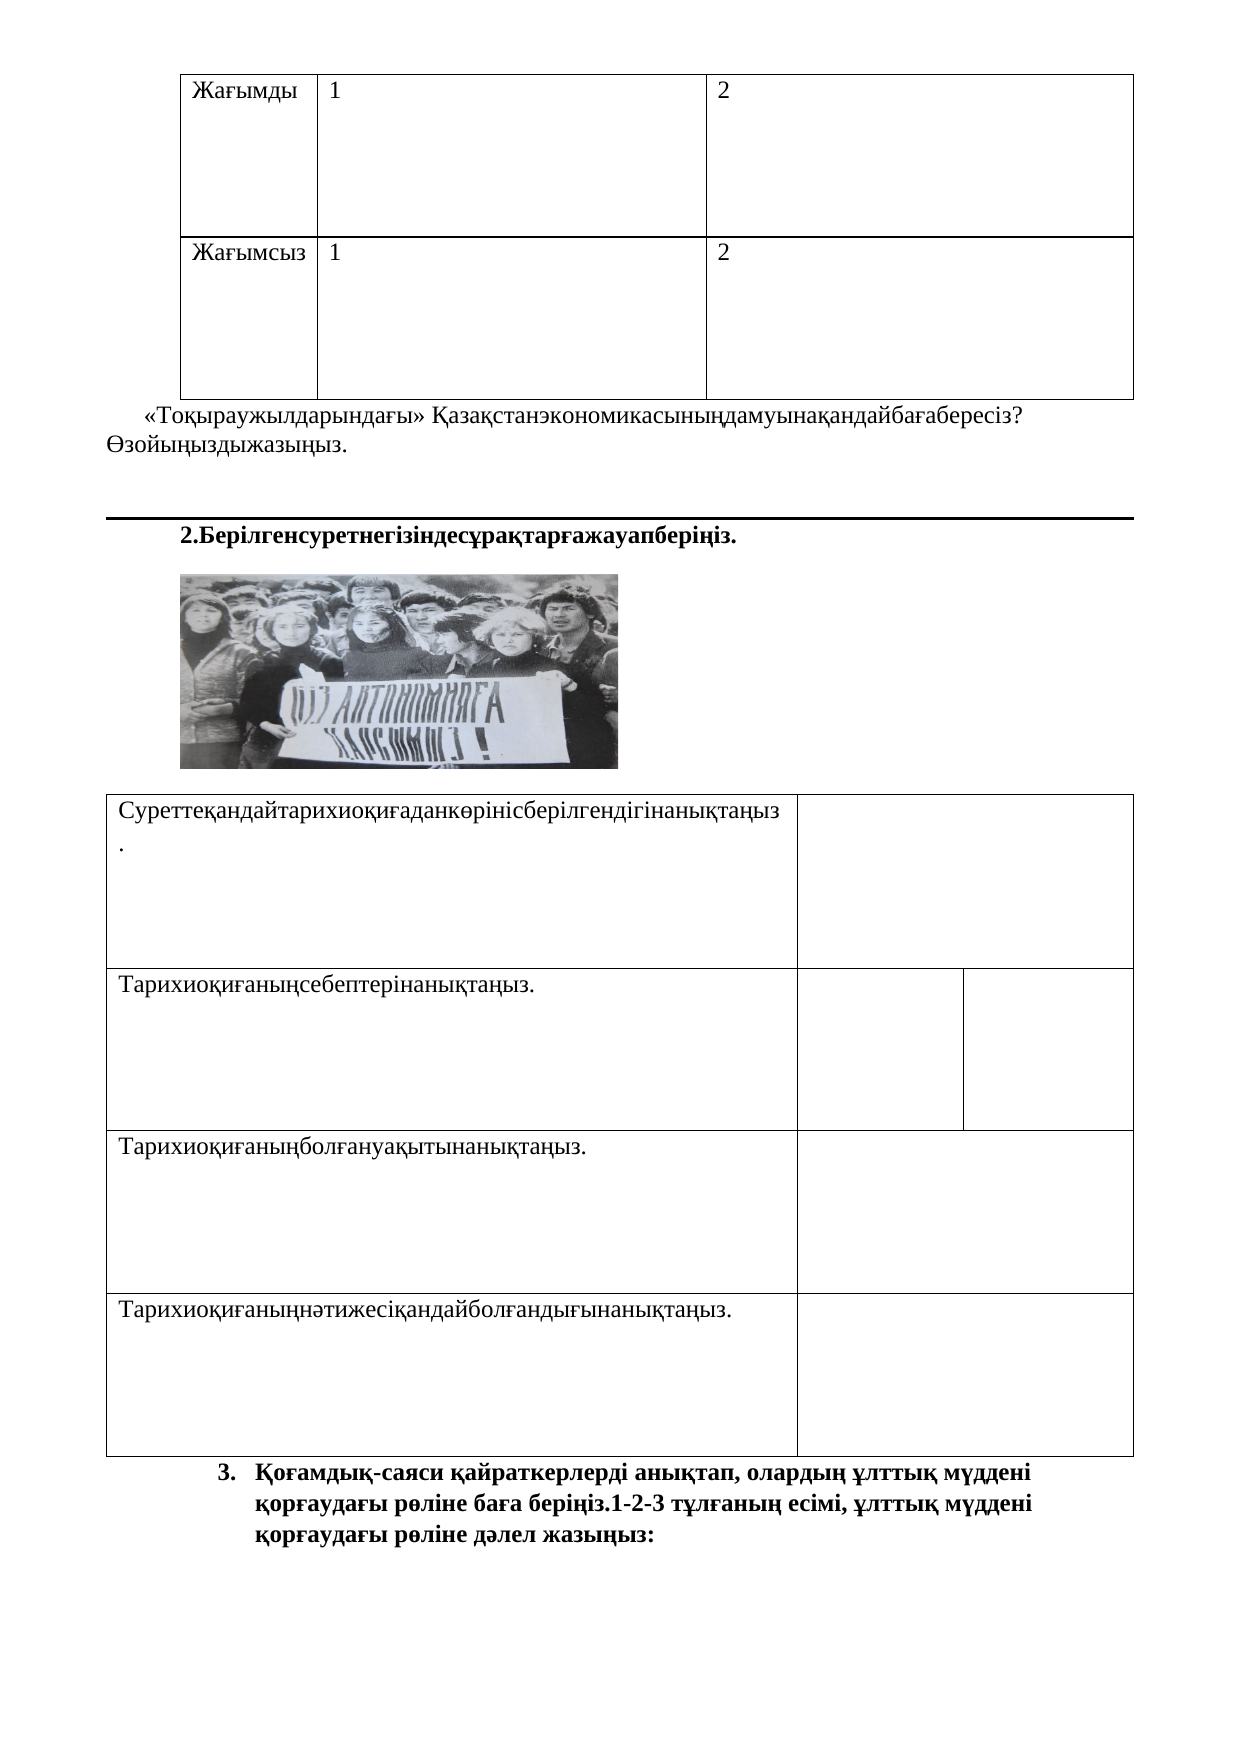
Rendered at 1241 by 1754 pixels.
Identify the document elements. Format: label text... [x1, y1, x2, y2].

table_cell [798, 1131, 1133, 1293]
table_header 2 [707, 75, 1133, 236]
table_header [798, 795, 1133, 968]
list Қоғамдық-саяси қайраткерлерді анықтап, олардың ұлттық мүддені қорғаудағы рөліне баға беріңіз.1-2-3 тұлғаның есімі, ұлттық мүддені қорғаудағы рөліне дәлел жазыңыз: [217, 1457, 1134, 1547]
table_cell [798, 969, 963, 1130]
table_header Суреттеқандайтарихиоқиғаданкөрінісберілгендігінанықтаңыз. [107, 795, 797, 968]
table_cell [964, 969, 1133, 1130]
picture [180, 574, 619, 769]
table_cell Жағымсыз [181, 238, 317, 399]
table_cell Тарихиоқиғаныңнәтижесіқандайболғандығынанықтаңыз. [107, 1294, 797, 1456]
text «Тоқыраужылдарындағы» Қазақстанэкономикасыныңдамуынақандайбағабересіз? [106, 400, 1134, 429]
table_cell 2 [707, 238, 1133, 399]
table_cell [798, 1294, 1133, 1456]
table_cell Тарихиоқиғаныңболғануақытынанықтаңыз. [107, 1131, 797, 1293]
table_header Жағымды [181, 75, 317, 236]
text Өзойыңыздыжазыңыз. [106, 429, 1134, 458]
table_cell 1 [318, 238, 706, 399]
table_cell Тарихиоқиғаныңсебептерінанықтаңыз. [107, 969, 797, 1130]
table_header 1 [318, 75, 706, 236]
text 2.Берілгенсуретнегізіндесұрақтарғажауапберіңіз. [180, 520, 1134, 549]
